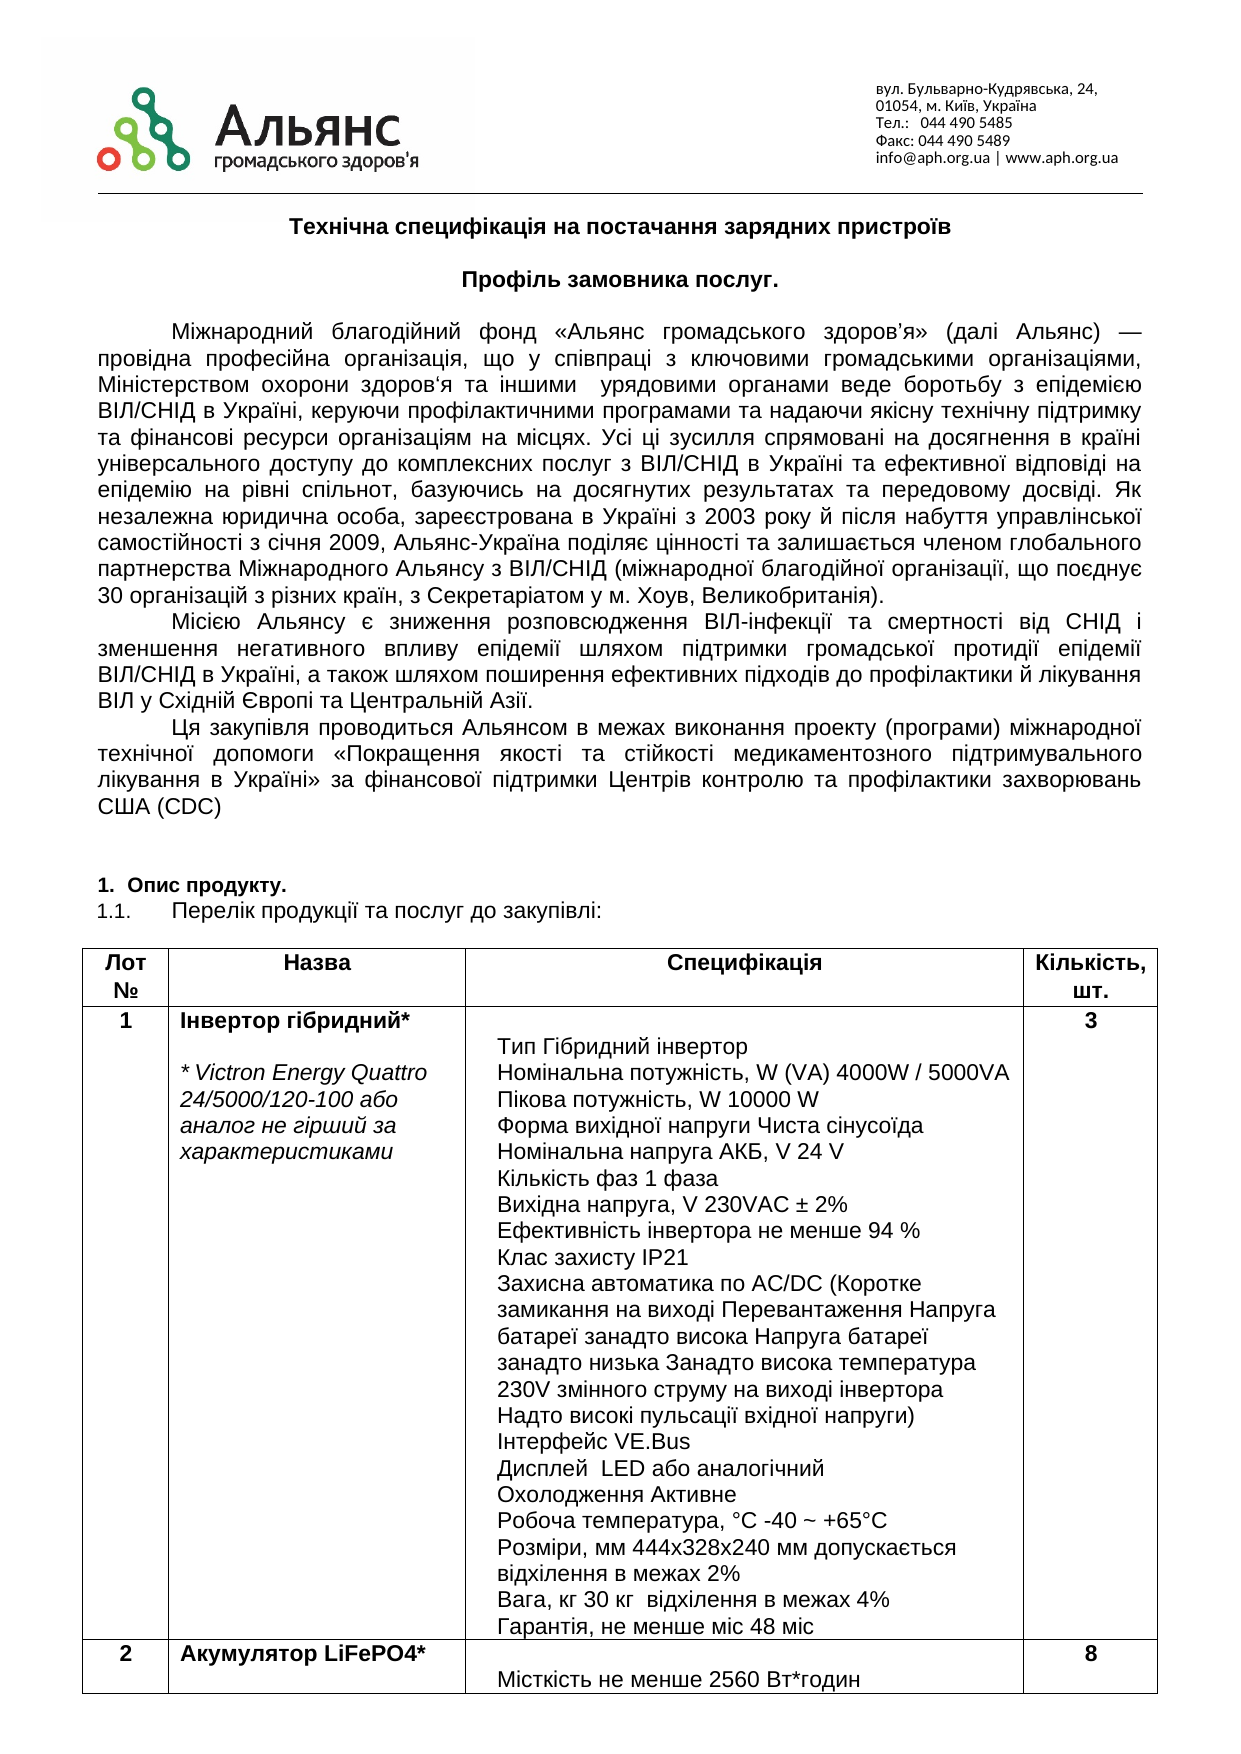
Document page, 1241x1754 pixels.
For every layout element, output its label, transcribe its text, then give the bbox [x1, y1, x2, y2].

text Місією Альянсу є зниження розповсюдження ВІЛ-інфекції та смертності від СНІД і зменшення негативного впливу епідемії шляхом підтримки громадської протидії епідемії ВІЛ/СНІД в Україні, а також шляхом поширення ефективних підходів до профілактики й лікування ВІЛ у Східній Європі та Центральній Азії. [97, 608, 1143, 713]
text Ця закупівля проводиться Альянсом в межах виконання проекту (програми) міжнародної технічної допомоги «Покращення якості та стійкості медикаментозного підтримувального лікування в Україні» за фінансової підтримки Центрів контролю та профілактики захворювань США (CDC) [97, 713, 1143, 819]
table_header Назва [169, 949, 465, 1006]
table_cell 8 [1024, 1640, 1157, 1693]
list Перелік продукції та послуг до закупівлі: [96, 897, 1143, 924]
table_cell Інвертор гібридний* * Victron Energy Quattro 24/5000/120-100 або аналог не гірший за характеристиками [169, 1007, 465, 1639]
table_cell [169, 1640, 465, 1693]
table_cell 3 [1024, 1007, 1157, 1639]
table_header Кількість, шт. [1024, 949, 1157, 1006]
table_header Специфікація [466, 949, 1023, 1006]
text Міжнародний благодійний фонд «Альянс громадського здоров’я» (далі Альянс) — провідна професійна організація, що у співпраці з ключовими громадськими організаціями, Міністерством охорони здоров‘я та іншими урядовими органами веде боротьбу з епідемією ВІЛ/СНІД в Україні, керуючи профілактичними програмами та надаючи якісну технічну підтримку та фінансові ресурси організаціям на місцях. Усі ці зусилля спрямовані на досягнення в країні універсального доступу до комплексних послуг з ВІЛ/СНІД в Україні та ефективної відповіді на епідемію на рівні спільнот, базуючись на досягнутих результатах та передовому досвіді. Як незалежна юридична особа, зареєстрована в Україні з 2003 року й після набуття управлінської самостійності з січня 2009, Альянс-Україна поділяє цінності та залишається членом глобального партнерства Міжнародного Альянсу з ВІЛ/СНІД (міжнародної благодійної організації, що поєднує 30 організацій з різних країн, з Секретаріатом у м. Хоув, Великобританія). [97, 318, 1143, 608]
table_cell 1 [83, 1007, 168, 1639]
table_header Лот № [83, 949, 168, 1006]
picture [40, 37, 476, 222]
text Технічна специфікація на постачання зарядних пристроїв [97, 213, 1143, 239]
list Опис продукту. [97, 873, 1143, 897]
table_cell 2 [83, 1640, 168, 1693]
text Профіль замовника послуг. [97, 266, 1143, 292]
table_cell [466, 1640, 1023, 1693]
table_cell Тип Гібридний інвертор Номінальна потужність, W (VA) 4000W / 5000VA Пікова потужність, W 10000 W Форма вихідної напруги Чиста сінусоїда Номінальна напруга АКБ, V 24 V Кількість фаз 1 фаза Вихідна напруга, V 230VAC ± 2% Ефективність інвертора не менше 94 % Клас захисту IP21 Захисна автоматика по AC/DC (Коротке замикання на виході Перевантаження Напруга батареї занадто висока Напруга батареї занадто низька Занадто висока температура 230V змінного струму на виході інвертора Надто високі пульсації вхідної напруги) Інтерфейс VE.Bus Дисплей LED або аналогічний Охолодження Активне Робоча температура, °C -40 ~ +65°C Розміри, мм 444x328x240 мм допускається відхілення в межах 2% Вага, кг 30 кг відхілення в межах 4% Гарантія, не менше міс 48 міс [466, 1007, 1023, 1639]
